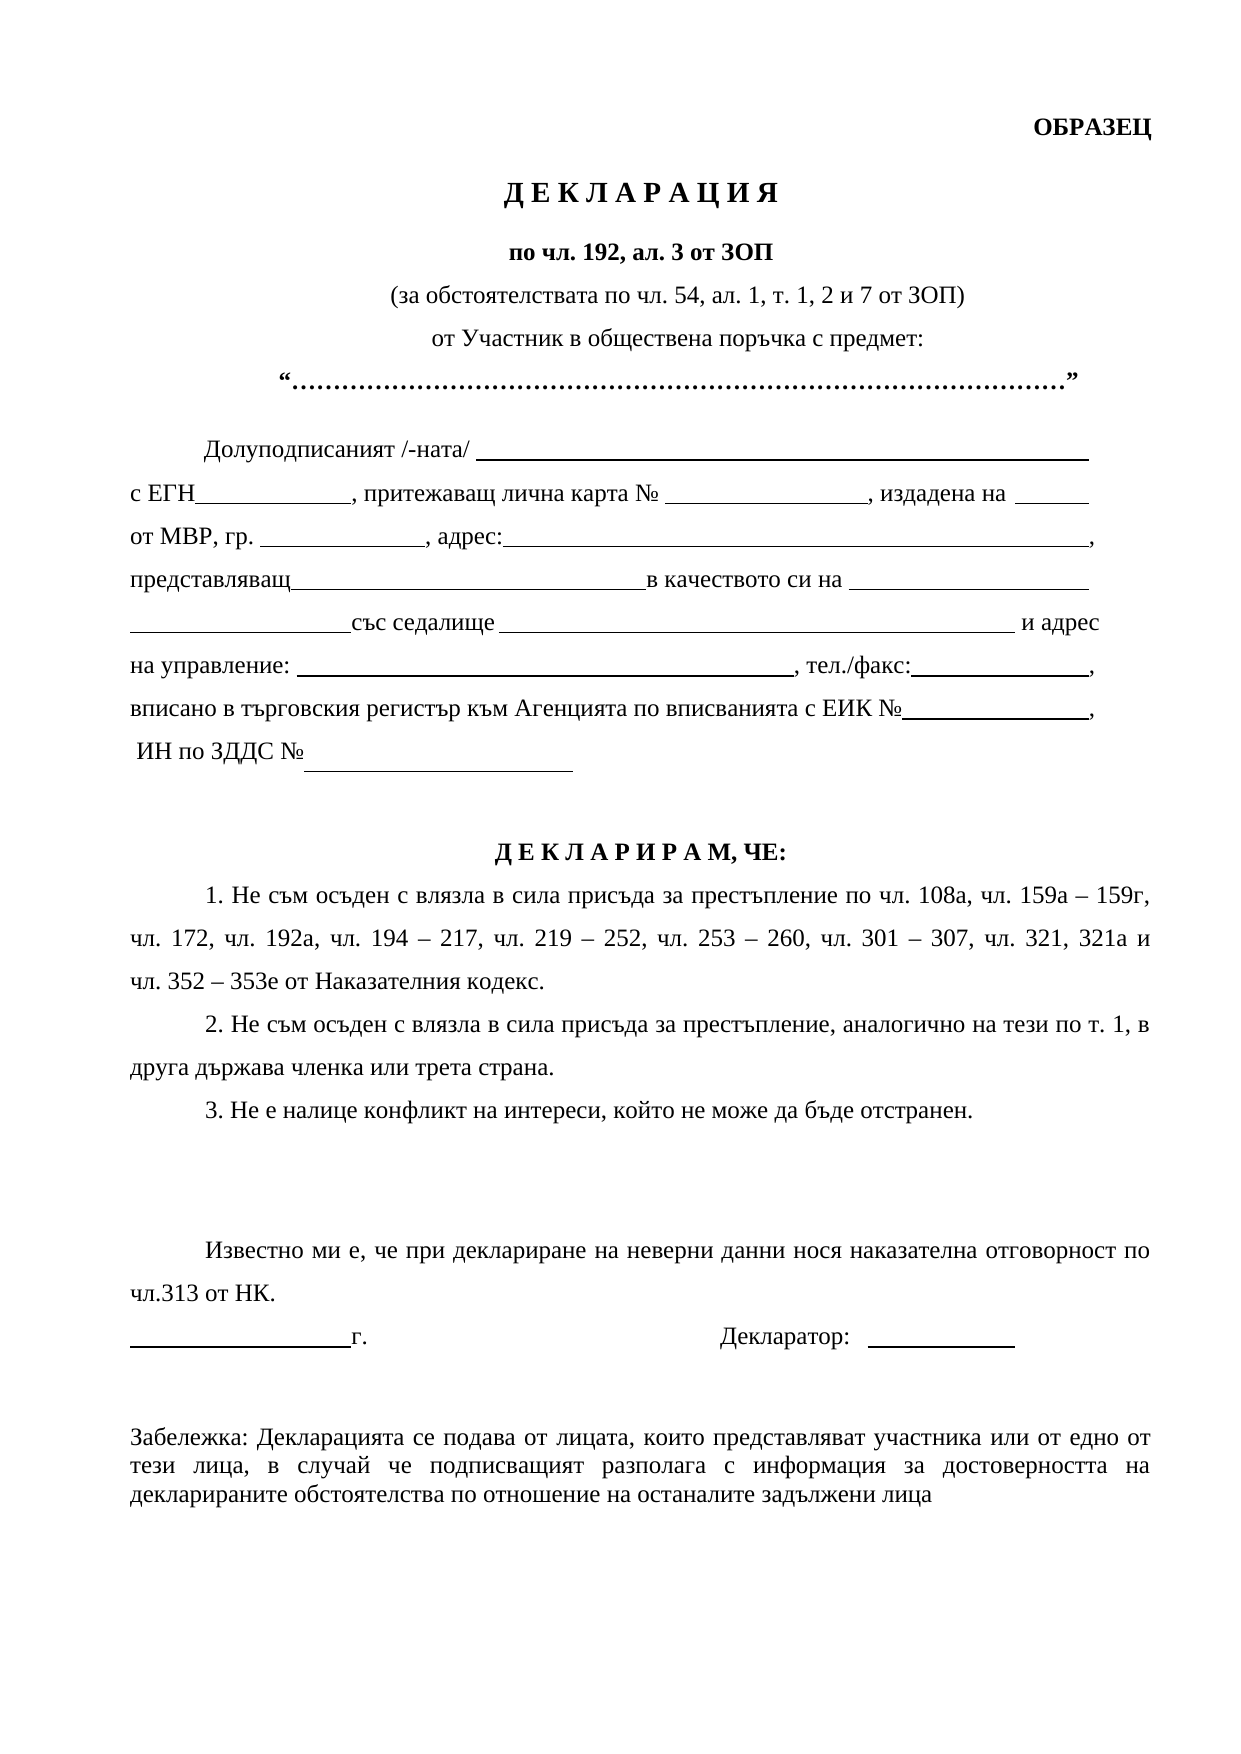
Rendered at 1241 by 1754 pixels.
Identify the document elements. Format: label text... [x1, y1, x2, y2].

title Д Е К Л А Р А Ц И Я [130, 175, 1152, 208]
text ИН по ЗДДС № [130, 736, 1152, 774]
text по чл. 192, ал. 3 от ЗОП [130, 237, 1152, 266]
text г. Декларатор: [130, 1321, 1152, 1350]
text с ЕГН , притежаващ лична карта № , издадена на [130, 478, 1152, 506]
text представляващ в качеството си на [130, 564, 1152, 593]
text от МВР, гр. , адрес: , [130, 521, 1152, 549]
text със седалище и адрес [130, 607, 1152, 636]
text 2. Не съм осъден с влязла в сила присъда за престъпление, аналогично на тези по т. 1, в друга държава членка или трета страна. [130, 1009, 1152, 1081]
text Забележка: Декларацията се подава от лицата, които представляват участника или от едно от тези лица, в случай че подписващият разполага с информация за достоверността на декларираните обстоятелства по отношение на останалите задължени лица [130, 1422, 1152, 1508]
text “…………………………………………………………………………………” [130, 366, 1152, 395]
text 3. Не е налице конфликт на интереси, който не може да бъде отстранен. [130, 1096, 1152, 1124]
list ОБРАЗЕЦ [636, 112, 1152, 141]
text 1. Не съм осъден с влязла в сила присъда за престъпление по чл. 108а, чл. 159а – 159г, чл. 172, чл. 192а, чл. 194 – 217, чл. 219 – 252, чл. 253 – 260, чл. 301 – 307, чл. 321, 321а и чл. 352 – 353е от Наказателния кодекс. [130, 880, 1152, 995]
text от Участник в обществена поръчка с предмет: [204, 323, 1152, 352]
text (за обстоятелствата по чл. 54, ал. 1, т. 1, 2 и 7 от ЗОП) [204, 280, 1152, 309]
text Долуподписаният /-ната/ [130, 434, 1152, 463]
text Д Е К Л А Р И Р А М, ЧЕ: [130, 837, 1152, 866]
text на управление: , тел./факс: , вписано в търговския регистър към Агенцията по вписванията с ЕИК № , [130, 650, 1152, 722]
text Известно ми е, че при деклариране на неверни данни нося наказателна отговорност по чл.313 от НК. [130, 1235, 1152, 1307]
